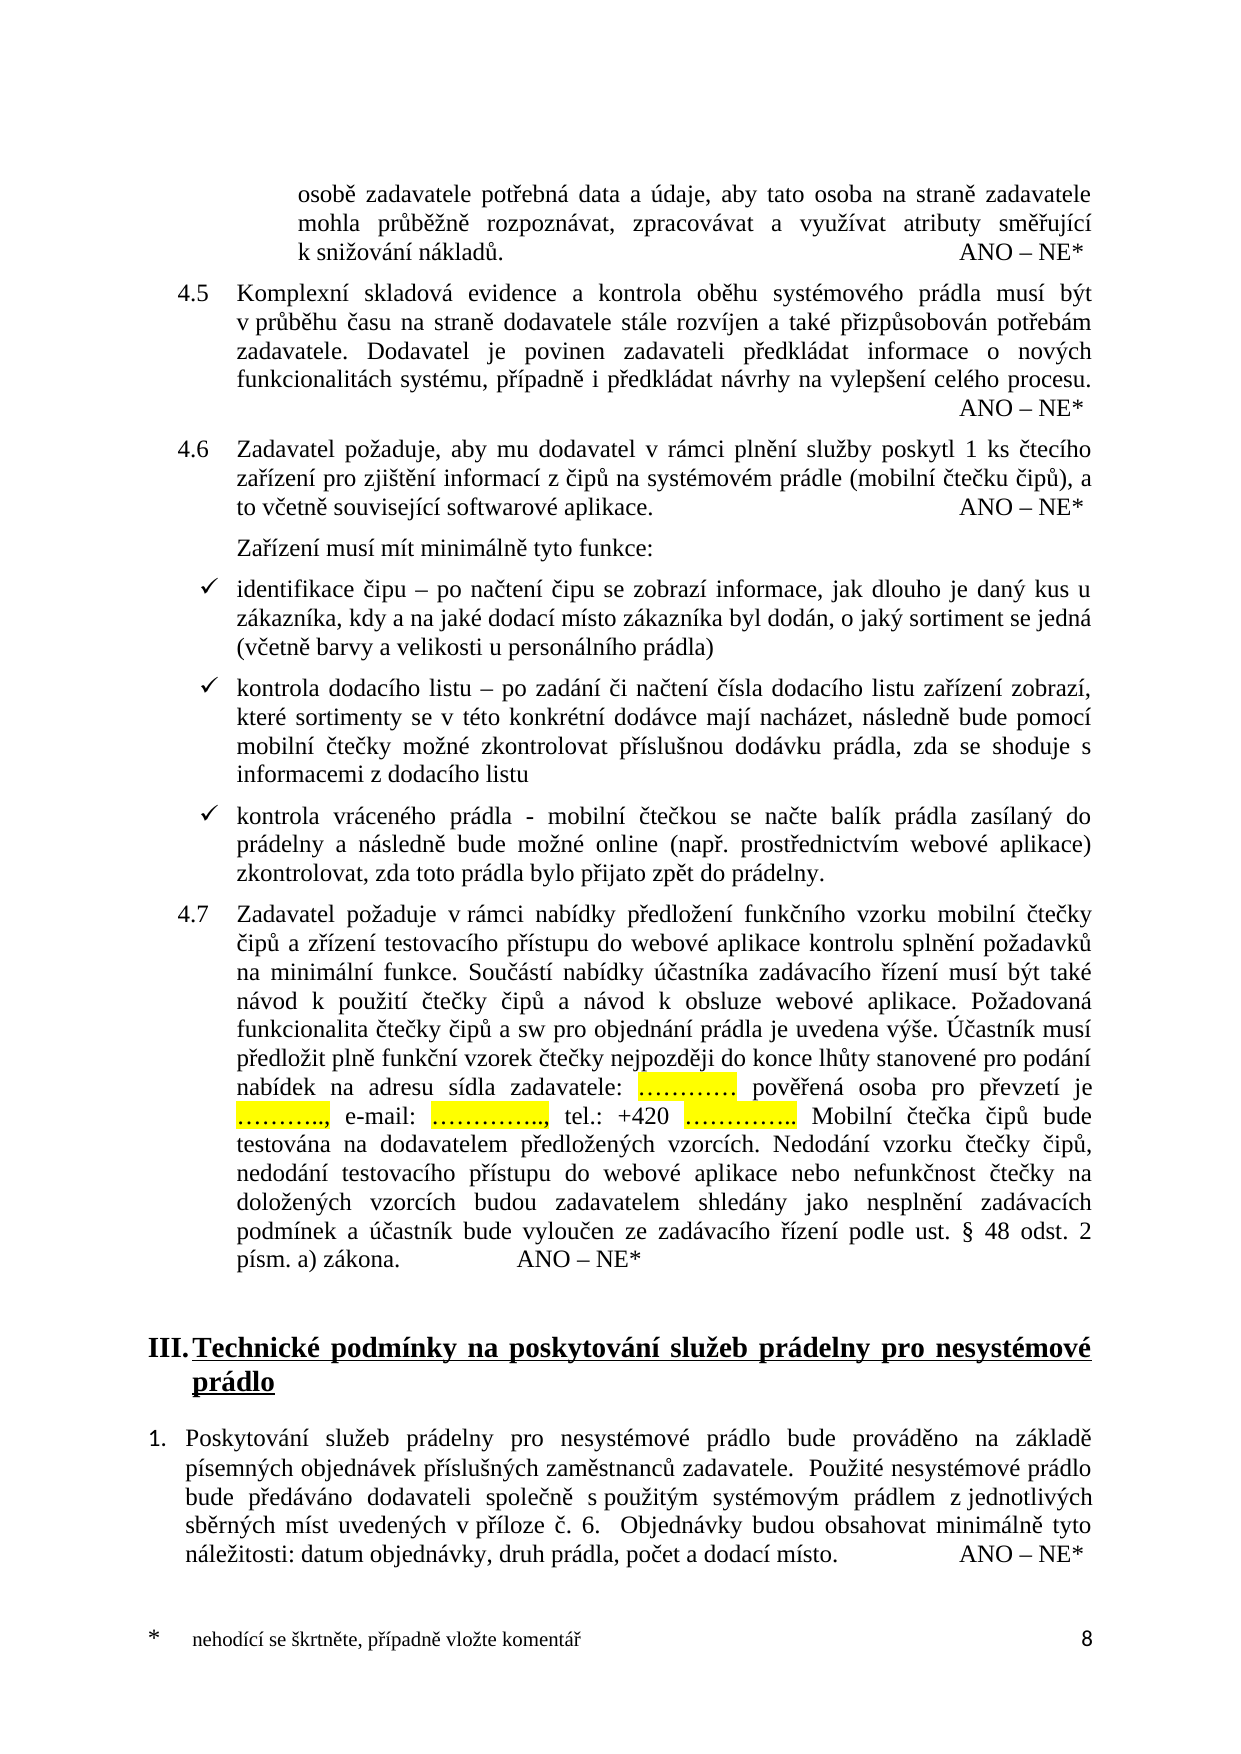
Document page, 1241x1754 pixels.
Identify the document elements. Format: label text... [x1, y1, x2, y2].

list Zadavatel požaduje v rámci nabídky předložení funkčního vzorku mobilní čtečky čipů a zřízení testovacího přístupu do webové aplikace kontrolu splnění požadavků na minimální funkce. Součástí nabídky účastníka zadávacího řízení musí být také návod k použití čtečky čipů a návod k obsluze webové aplikace. Požadovaná funkcionalita čtečky čipů a sw pro objednání prádla je uvedena výše. Účastník musí předložit plně funkční vzorek čtečky nejpozději do konce lhůty stanovené pro podání nabídek na adresu sídla zadavatele: ………… pověřená osoba pro převzetí je ……….., e-mail: ………….., tel.: +420 ………….. Mobilní čtečka čipů bude testována na dodavatelem předložených vzorcích. Nedodání vzorku čtečky čipů, nedodání testovacího přístupu do webové aplikace nebo nefunkčnost čtečky na doložených vzorcích budou zadavatelem shledány jako nesplnění zadávacích podmínek a účastník bude vyloučen ze zadávacího řízení podle ust. § 48 odst. 2 písm. a) zákona. ANO – NE* [177, 899, 1092, 1273]
list Technické podmínky na poskytování služeb prádelny pro nesystémové prádlo [148, 1331, 1092, 1398]
list identifikace čipu – po načtení čipu se zobrazí informace, jak dlouho je daný kus u zákazníka, kdy a na jaké dodací místo zákazníka byl dodán, o jaký sortiment se jedná (včetně barvy a velikosti u personálního prádla) [199, 574, 1092, 661]
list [223, 179, 1092, 266]
list Zadavatel požaduje, aby mu dodavatel v rámci plnění služby poskytl 1 ks čtecího zařízení pro zjištění informací z čipů na systémovém prádle (mobilní čtečku čipů), a to včetně související softwarové aplikace. ANO – NE* [177, 434, 1092, 521]
list Poskytování služeb prádelny pro nesystémové prádlo bude prováděno na základě písemných objednávek příslušných zaměstnanců zadavatele. Použité nesystémové prádlo bude předáváno dodavateli společně s použitým systémovým prádlem z jednotlivých sběrných míst uvedených v příloze č. 6. Objednávky budou obsahovat minimálně tyto náležitosti: datum objednávky, druh prádla, počet a dodací místo. ANO – NE* [148, 1423, 1092, 1568]
list kontrola vráceného prádla - mobilní čtečkou se načte balík prádla zasílaný do prádelny a následně bude možné online (např. prostřednictvím webové aplikace) zkontrolovat, zda toto prádla bylo přijato zpět do prádelny. [199, 801, 1092, 887]
list Komplexní skladová evidence a kontrola oběhu systémového prádla musí být v průběhu času na straně dodavatele stále rozvíjen a také přizpůsobován potřebám zadavatele. Dodavatel je povinen zadavateli předkládat informace o nových funkcionalitách systému, případně i předkládat návrhy na vylepšení celého procesu. ANO – NE* [177, 278, 1092, 422]
list kontrola dodacího listu – po zadání či načtení čísla dodacího listu zařízení zobrazí, které sortimenty se v této konkrétní dodávce mají nacházet, následně bude pomocí mobilní čtečky možné zkontrolovat příslušnou dodávku prádla, zda se shoduje s informacemi z dodacího listu [199, 673, 1092, 788]
list Zařízení musí mít minimálně tyto funkce: [236, 533, 1092, 562]
